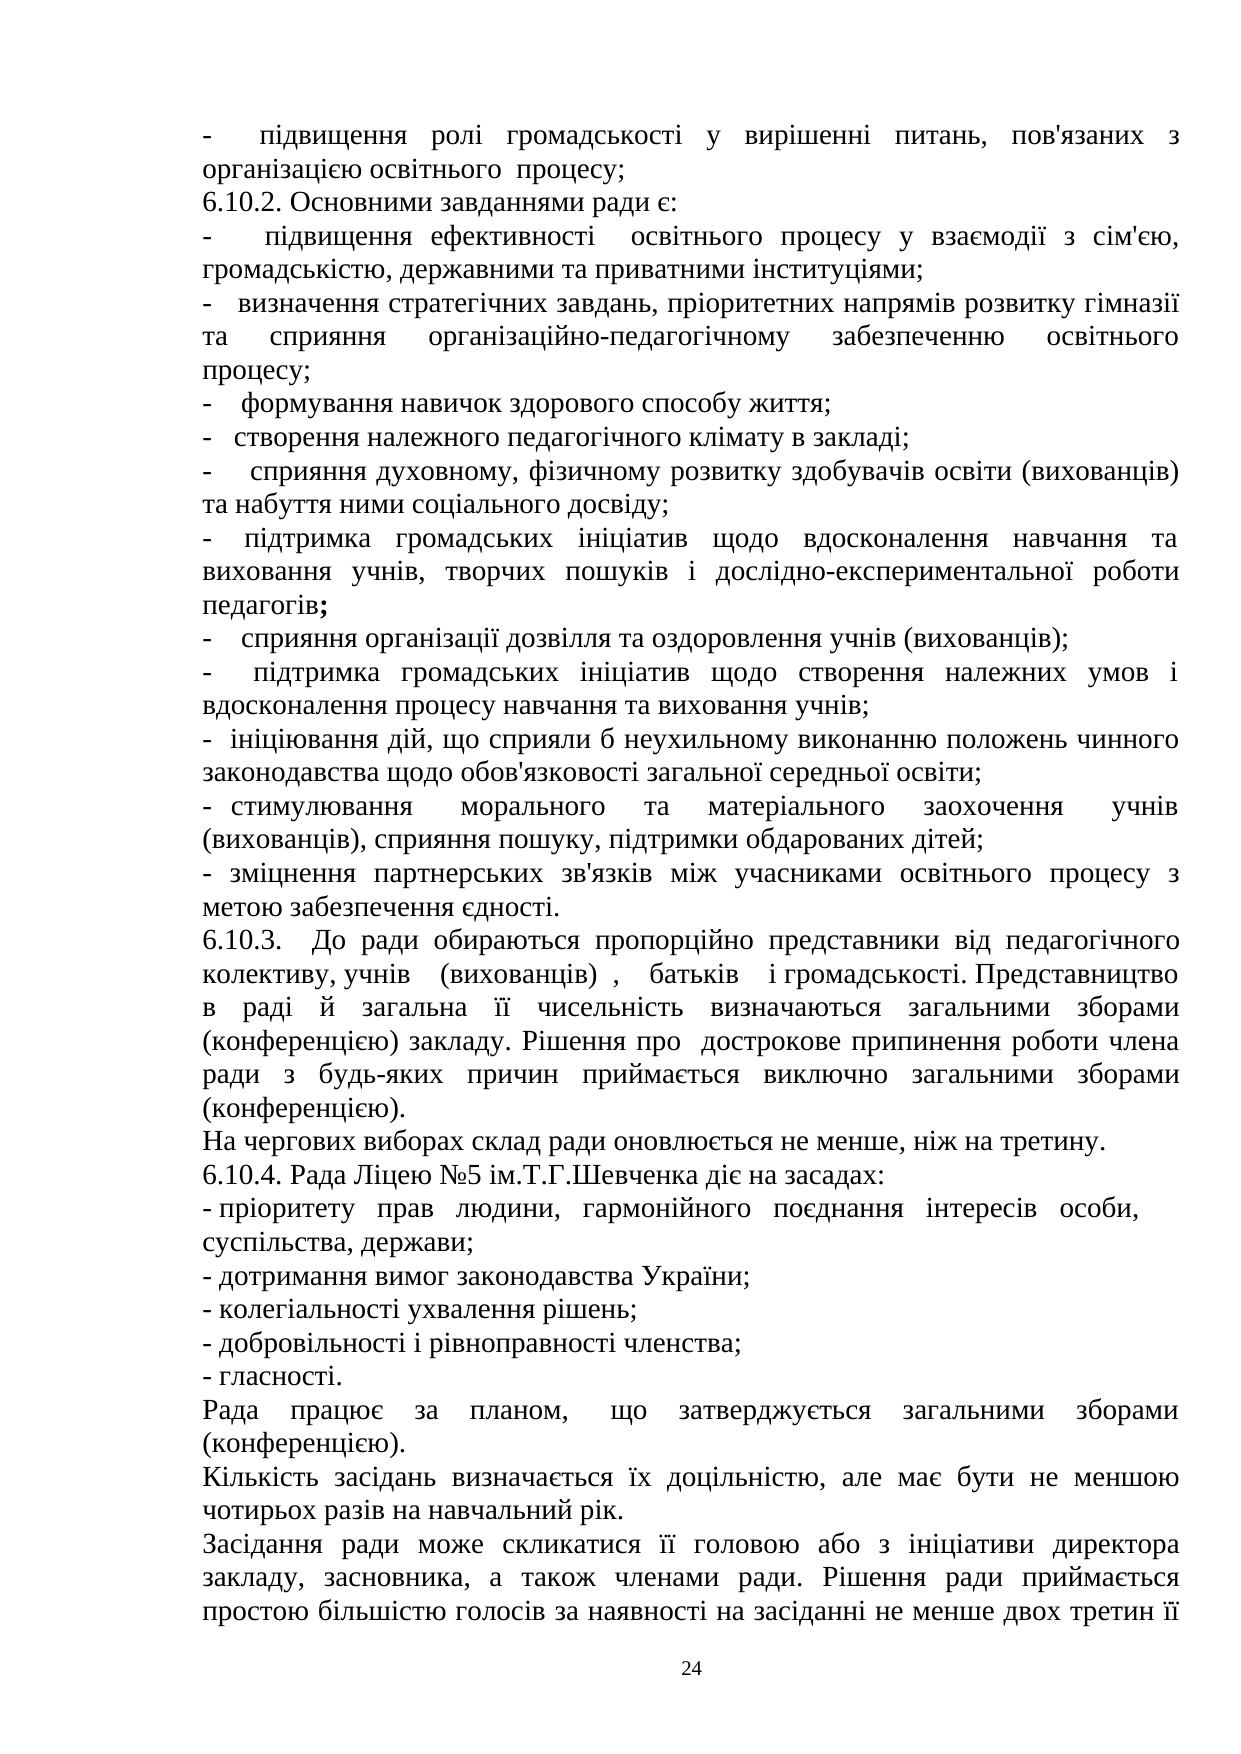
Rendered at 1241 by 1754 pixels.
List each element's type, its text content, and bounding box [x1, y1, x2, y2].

text 6.10.3. До ради обираються пропорційно представники від педагогічного колективу, учнів (вихованців) , батьків і громадськості. Представництво в раді й загальна її чисельність визначаються загальними зборами (конференцією) закладу. Рішення про дострокове припинення роботи члена ради з будь-яких причин приймається виключно загальними зборами (конференцією). [202, 922, 1181, 1123]
text 6.10.4. Рада Ліцею №5 ім.Т.Г.Шевченка діє на засадах: [202, 1157, 1181, 1191]
text Рада працює за планом, що затверджується загальними зборами (конференцією). [202, 1392, 1181, 1459]
text 6.10.2. Основними завданнями ради є: [202, 184, 1181, 218]
text - сприяння духовному, фізичному розвитку здобувачів освіти (вихованців) та набуття ними соціального досвіду; [202, 453, 1181, 520]
text - стимулювання морального та матеріального заохочення учнів (вихованців), сприяння пошуку, підтримки обдарованих дітей; [202, 788, 1181, 855]
text - підтримка громадських ініціатив щодо вдосконалення навчання та виховання учнів, творчих пошуків і дослідно-експериментальної роботи педагогів; [202, 520, 1181, 620]
text - пріоритету прав людини, гармонійного поєднання інтересів особи, [202, 1191, 1181, 1224]
text - підвищення ролі громадськості у вирішенні питань, пов'язаних з організацією освітнього процесу; [202, 117, 1181, 184]
text - формування навичок здорового способу життя; [202, 386, 1181, 419]
text - гласності. [202, 1358, 1181, 1392]
text - зміцнення партнерських зв'язків між учасниками освітнього процесу з метою забезпечення єдності. [202, 855, 1181, 922]
text - підвищення ефективності освітнього процесу у взаємодії з сім'єю, громадськістю, державними та приватними інституціями; [202, 218, 1181, 285]
text - визначення стратегічних завдань, пріоритетних напрямів розвитку гімназії та сприяння організаційно-педагогічному забезпеченню освітнього процесу; [202, 285, 1181, 386]
text - дотримання вимог законодавства України; [202, 1258, 1181, 1291]
text - ініціювання дій, що сприяли б неухильному виконанню положень чинного законодавства щодо обов'язковості загальної середньої освіти; [202, 721, 1181, 788]
text - добровільності і рівноправності членства; [202, 1325, 1181, 1358]
text На чергових виборах склад ради оновлюється не менше, ніж на третину. [202, 1123, 1181, 1157]
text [202, 1526, 1181, 1627]
text - колегіальності ухвалення рішень; [202, 1291, 1181, 1325]
text - підтримка громадських ініціатив щодо створення належних умов і вдосконалення процесу навчання та виховання учнів; [202, 654, 1181, 721]
text суспільства, держави; [202, 1224, 1181, 1258]
text - сприяння організації дозвілля та оздоровлення учнів (вихованців); [202, 620, 1181, 654]
text Кількість засідань визначається їх доцільністю, але має бути не меншою чотирьох разів на навчальний рік. [202, 1459, 1181, 1526]
text - створення належного педагогічного клімату в закладі; [202, 419, 1181, 453]
